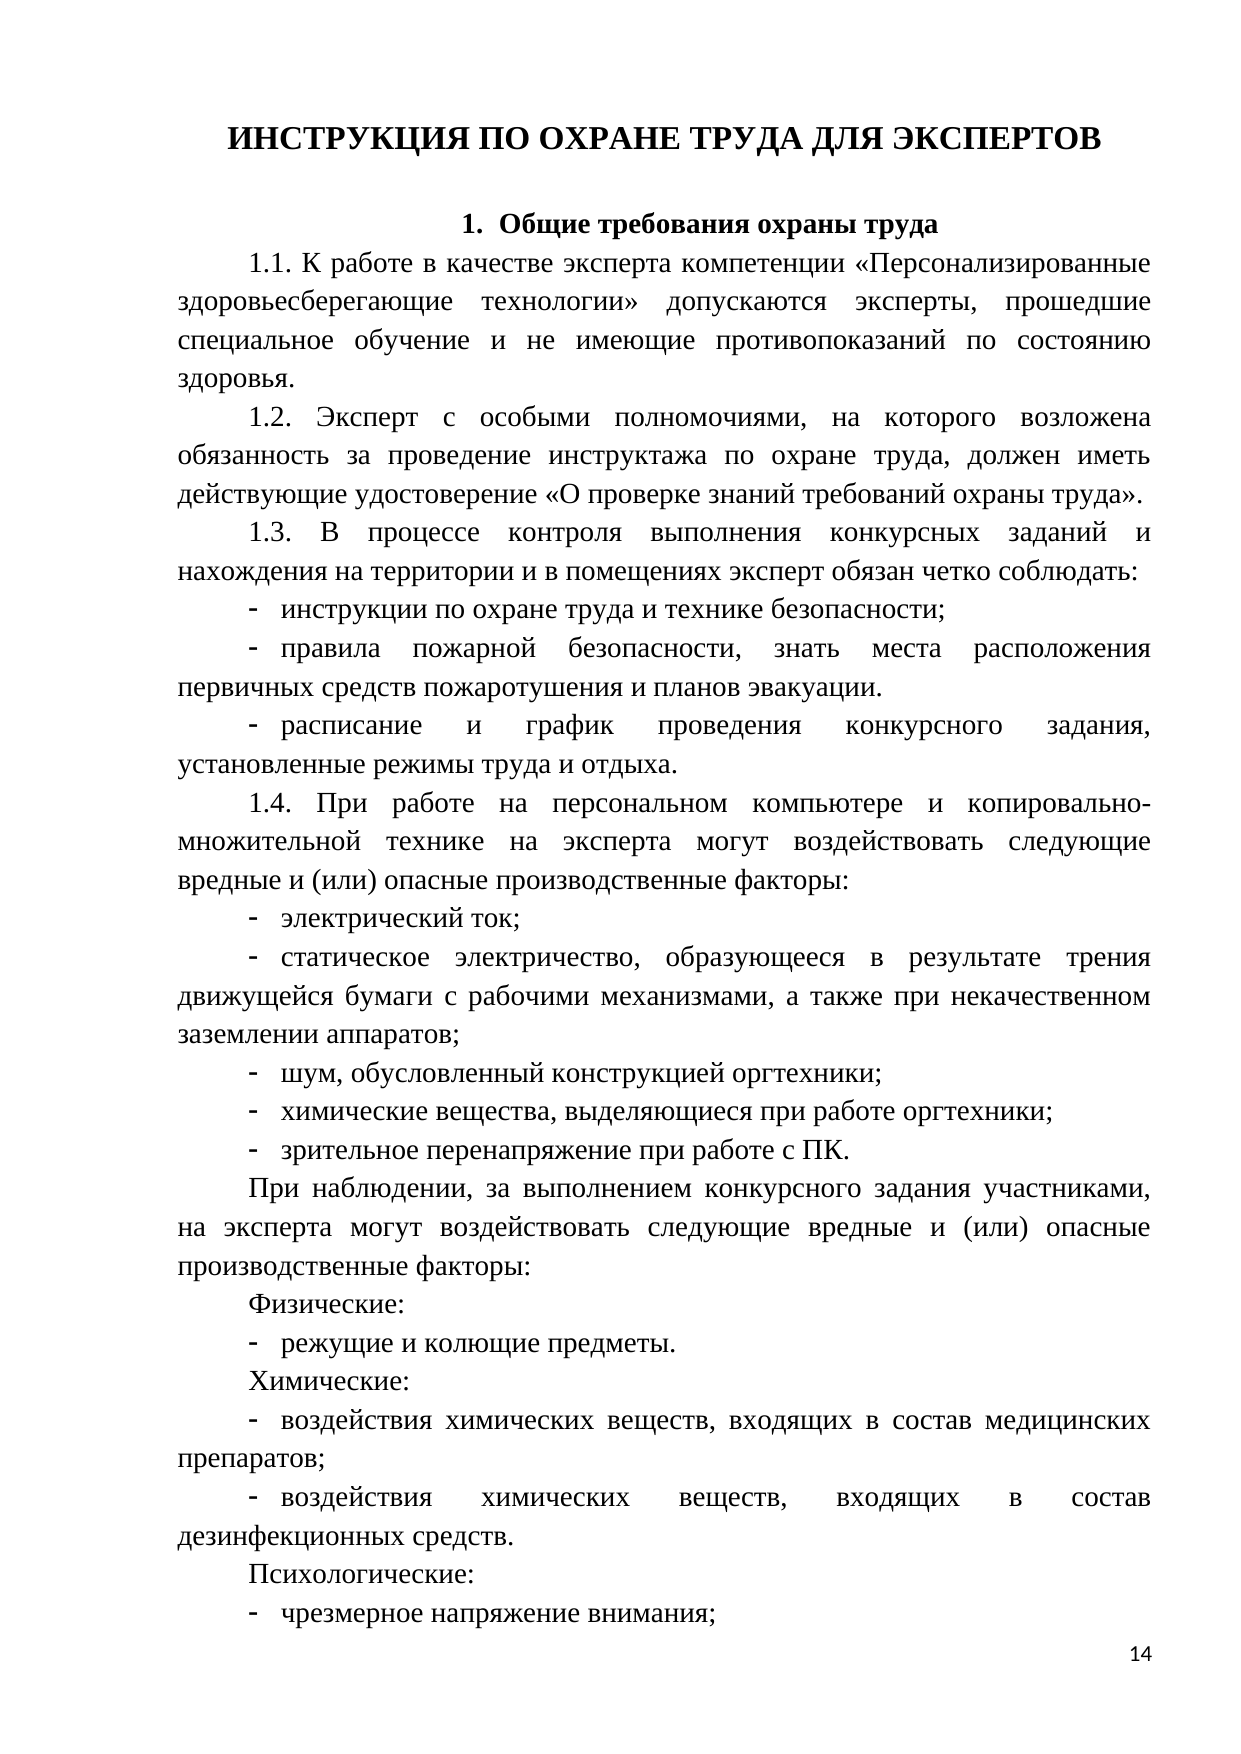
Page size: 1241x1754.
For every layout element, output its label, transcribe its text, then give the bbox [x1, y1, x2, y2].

text 1.3. В процессе контроля выполнения конкурсных заданий и нахождения на территории и в помещениях эксперт обязан четко соблюдать: [177, 514, 1152, 587]
text ИНСТРУКЦИЯ ПО ОХРАНЕ ТРУДА ДЛЯ ЭКСПЕРТОВ [177, 118, 1152, 156]
list электрический ток; [177, 900, 1152, 934]
list шум, обусловленный конструкцией оргтехники; [177, 1055, 1152, 1088]
list воздействия химических веществ, входящих в состав медицинских препаратов; [177, 1402, 1152, 1474]
text 1.1. К работе в качестве эксперта компетенции «Персонализированные здоровьесберегающие технологии» допускаются эксперты, прошедшие специальное обучение и не имеющие противопоказаний по состоянию здоровья. [177, 245, 1152, 394]
text Психологические: [177, 1556, 1152, 1590]
list Общие требования охраны труда [248, 206, 1152, 240]
list чрезмерное напряжение внимания; [177, 1595, 1152, 1628]
text 1.4. При работе на персональном компьютере и копировально-множительной технике на эксперта могут воздействовать следующие вредные и (или) опасные производственные факторы: [177, 785, 1152, 895]
text 1.2. Эксперт с особыми полномочиями, на которого возложена обязанность за проведение инструктажа по охране труда, должен иметь действующие удостоверение «О проверке знаний требований охраны труда». [177, 399, 1152, 509]
text Химические: [177, 1363, 1152, 1397]
list зрительное перенапряжение при работе с ПК. [177, 1132, 1152, 1166]
text Физические: [177, 1286, 1152, 1320]
list режущие и колющие предметы. [177, 1325, 1152, 1358]
list химические вещества, выделяющиеся при работе оргтехники; [177, 1093, 1152, 1127]
list правила пожарной безопасности, знать места расположения первичных средств пожаротушения и планов эвакуации. [177, 630, 1152, 702]
list воздействия химических веществ, входящих в состав дезинфекционных средств. [177, 1479, 1152, 1551]
list статическое электричество, образующееся в результате трения движущейся бумаги с рабочими механизмами, а также при некачественном заземлении аппаратов; [177, 939, 1152, 1050]
list расписание и график проведения конкурсного задания, установленные режимы труда и отдыха. [177, 707, 1152, 780]
text При наблюдении, за выполнением конкурсного задания участниками, на эксперта могут воздействовать следующие вредные и (или) опасные производственные факторы: [177, 1171, 1152, 1281]
list инструкции по охране труда и технике безопасности; [177, 592, 1152, 625]
